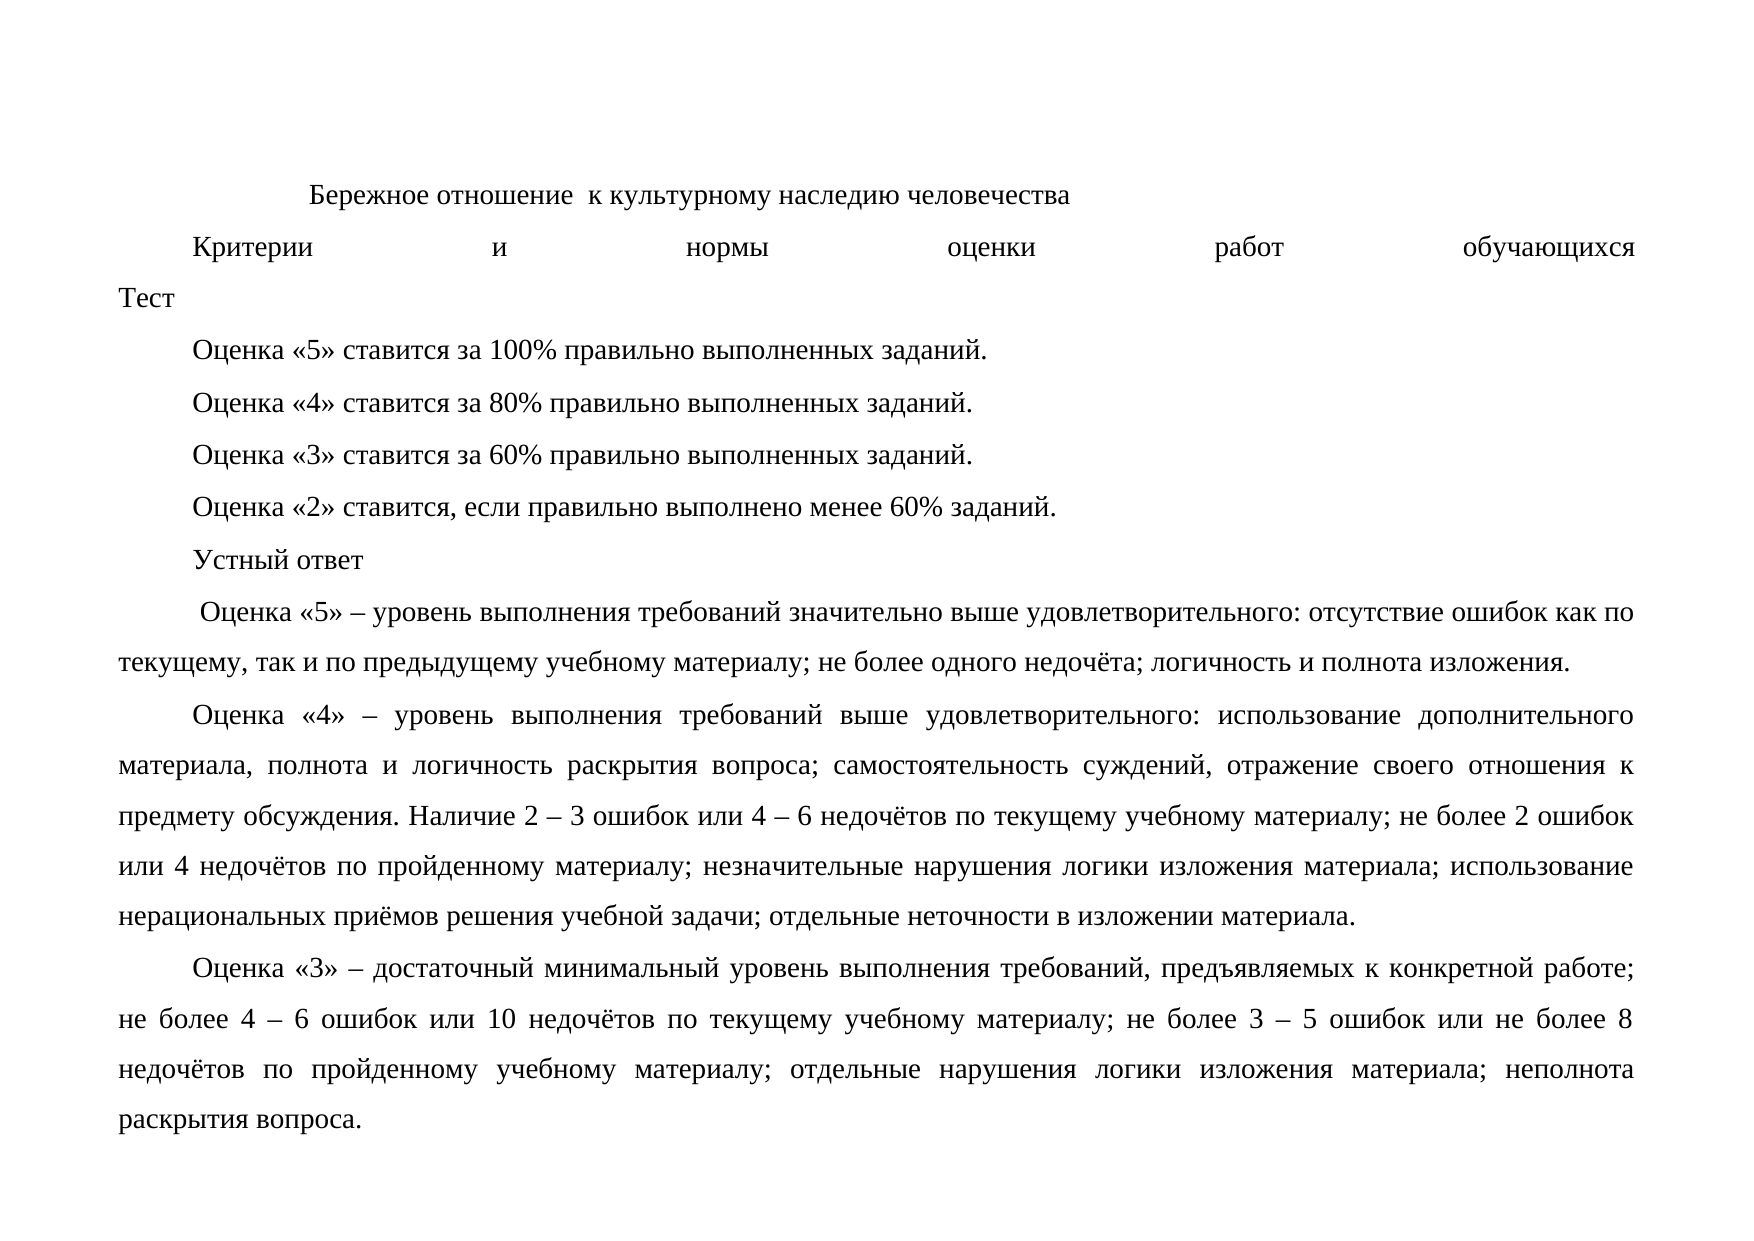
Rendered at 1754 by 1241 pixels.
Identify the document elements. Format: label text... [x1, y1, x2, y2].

text Оценка «2» ставится, если правильно выполнено менее 60% заданий. [118, 489, 1636, 523]
text Критерии и нормы оценки работ обучающихся Тест [118, 229, 1636, 313]
text Оценка «4» – уровень выполнения требований выше удовлетворительного: использование дополнительного материала, полнота и логичность раскрытия вопроса; самостоятельность суждений, отражение своего отношения к предмету обсуждения. Наличие 2 – 3 ошибок или 4 – 6 недочётов по текущему учебному материалу; не более 2 ошибок или 4 недочётов по пройденному материалу; незначительные нарушения логики изложения материала; использование нерациональных приёмов решения учебной задачи; отдельные неточности в изложении материала. [118, 697, 1636, 932]
text Оценка «4» ставится за 80% правильно выполненных заданий. [118, 385, 1636, 418]
text Оценка «3» – достаточный минимальный уровень выполнения требований, предъявляемых к конкретной работе; не более 4 – 6 ошибок или 10 недочётов по текущему учебному материалу; не более 3 – 5 ошибок или не более 8 недочётов по пройденному учебному материалу; отдельные нарушения логики изложения материала; неполнота раскрытия вопроса. [118, 951, 1636, 1135]
text Оценка «5» – уровень выполнения требований значительно выше удовлетворительного: отсутствие ошибок как по текущему, так и по предыдущему учебному материалу; не более одного недочёта; логичность и полнота изложения. [118, 594, 1636, 678]
text Оценка «5» ставится за 100% правильно выполненных заданий. [118, 332, 1636, 366]
text Устный ответ [118, 542, 1636, 575]
text Оценка «3» ставится за 60% правильно выполненных заданий. [118, 437, 1636, 471]
text Бережное отношение к культурному наследию человечества [118, 177, 1636, 211]
